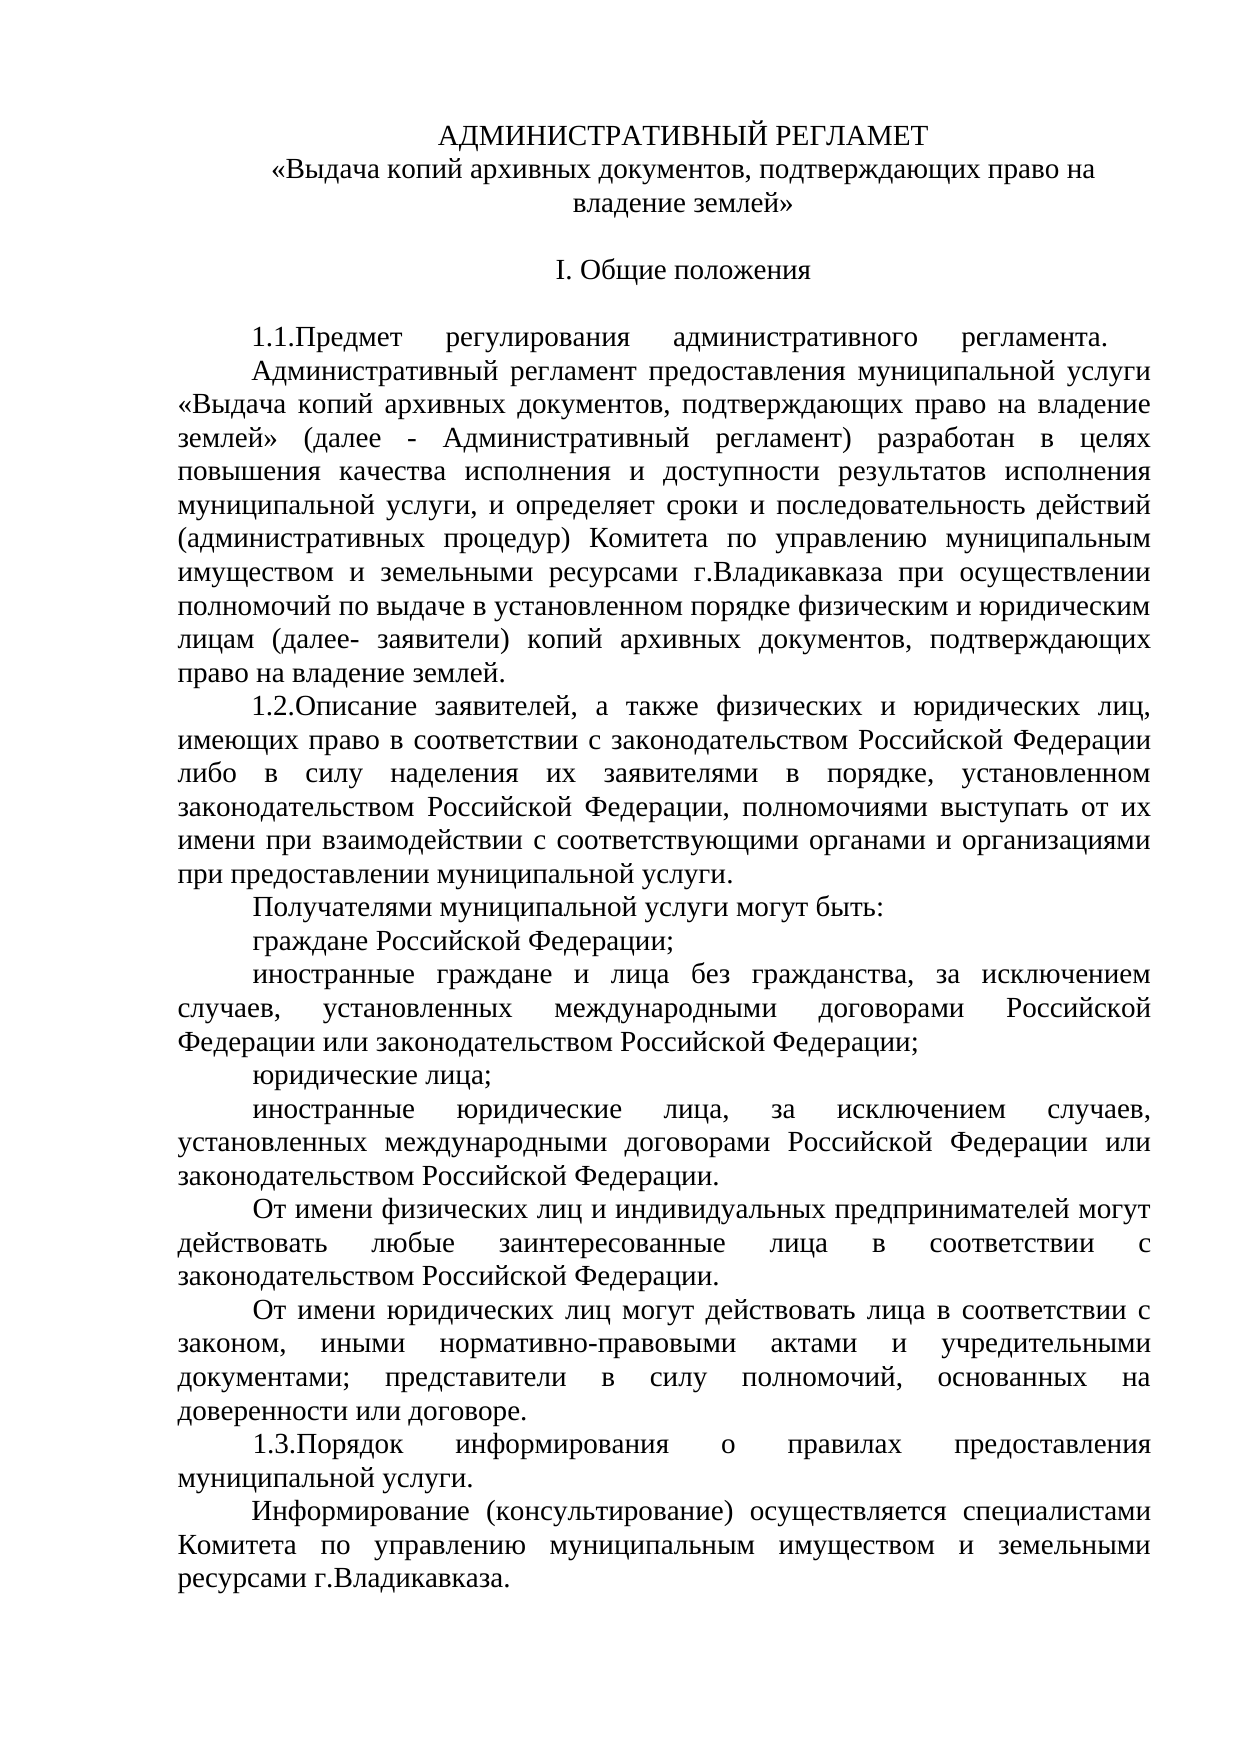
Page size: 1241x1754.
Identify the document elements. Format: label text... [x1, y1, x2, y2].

text юридические лица; [177, 1057, 1152, 1091]
text АДМИНИСТРАТИВНЫЙ РЕГЛАМЕТ [215, 118, 1152, 152]
text 1.2.Описание заявителей, а также физических и юридических лиц, имеющих право в соответствии с законодательством Российской Федерации либо в силу наделения их заявителями в порядке, установленном законодательством Российской Федерации, полномочиями выступать от их имени при взаимодействии с соответствующими органами и организациями при предоставлении муниципальной услуги. [177, 688, 1152, 889]
text Получателями муниципальной услуги могут быть: [177, 889, 1152, 923]
text иностранные юридические лица, за исключением случаев, установленных международными договорами Российской Федерации или законодательством Российской Федерации. [177, 1091, 1152, 1191]
text иностранные граждане и лица без гражданства, за исключением случаев, установленных международными договорами Российской Федерации или законодательством Российской Федерации; [177, 957, 1152, 1057]
text граждане Российской Федерации; [177, 923, 1152, 957]
text Общие положения [215, 252, 1152, 286]
text «Выдача копий архивных документов, подтверждающих право на владение землей» [215, 152, 1152, 219]
text От имени физических лиц и индивидуальных предпринимателей могут действовать любые заинтересованные лица в соответствии с законодательством Российской Федерации. [177, 1191, 1152, 1292]
text Информирование (консультирование) осуществляется специалистами Комитета по управлению муниципальным имуществом и земельными ресурсами г.Владикавказа. [177, 1493, 1152, 1594]
text 1.3.Порядок информирования о правилах предоставления муниципальной услуги. [177, 1426, 1152, 1493]
text От имени юридических лиц могут действовать лица в соответствии с законом, иными нормативно-правовыми актами и учредительными документами; представители в силу полномочий, основанных на доверенности или договоре. [177, 1292, 1152, 1426]
text 1.1.Предмет регулирования административного регламента. Административный регламент предоставления муниципальной услуги «Выдача копий архивных документов, подтверждающих право на владение землей» (далее - Административный регламент) разработан в целях повышения качества исполнения и доступности результатов исполнения муниципальной услуги, и определяет сроки и последовательность действий (административных процедур) Комитета по управлению муниципальным имуществом и земельными ресурсами г.Владикавказа при осуществлении полномочий по выдаче в установленном порядке физическим и юридическим лицам (далее- заявители) копий архивных документов, подтверждающих право на владение землей. [177, 319, 1152, 688]
